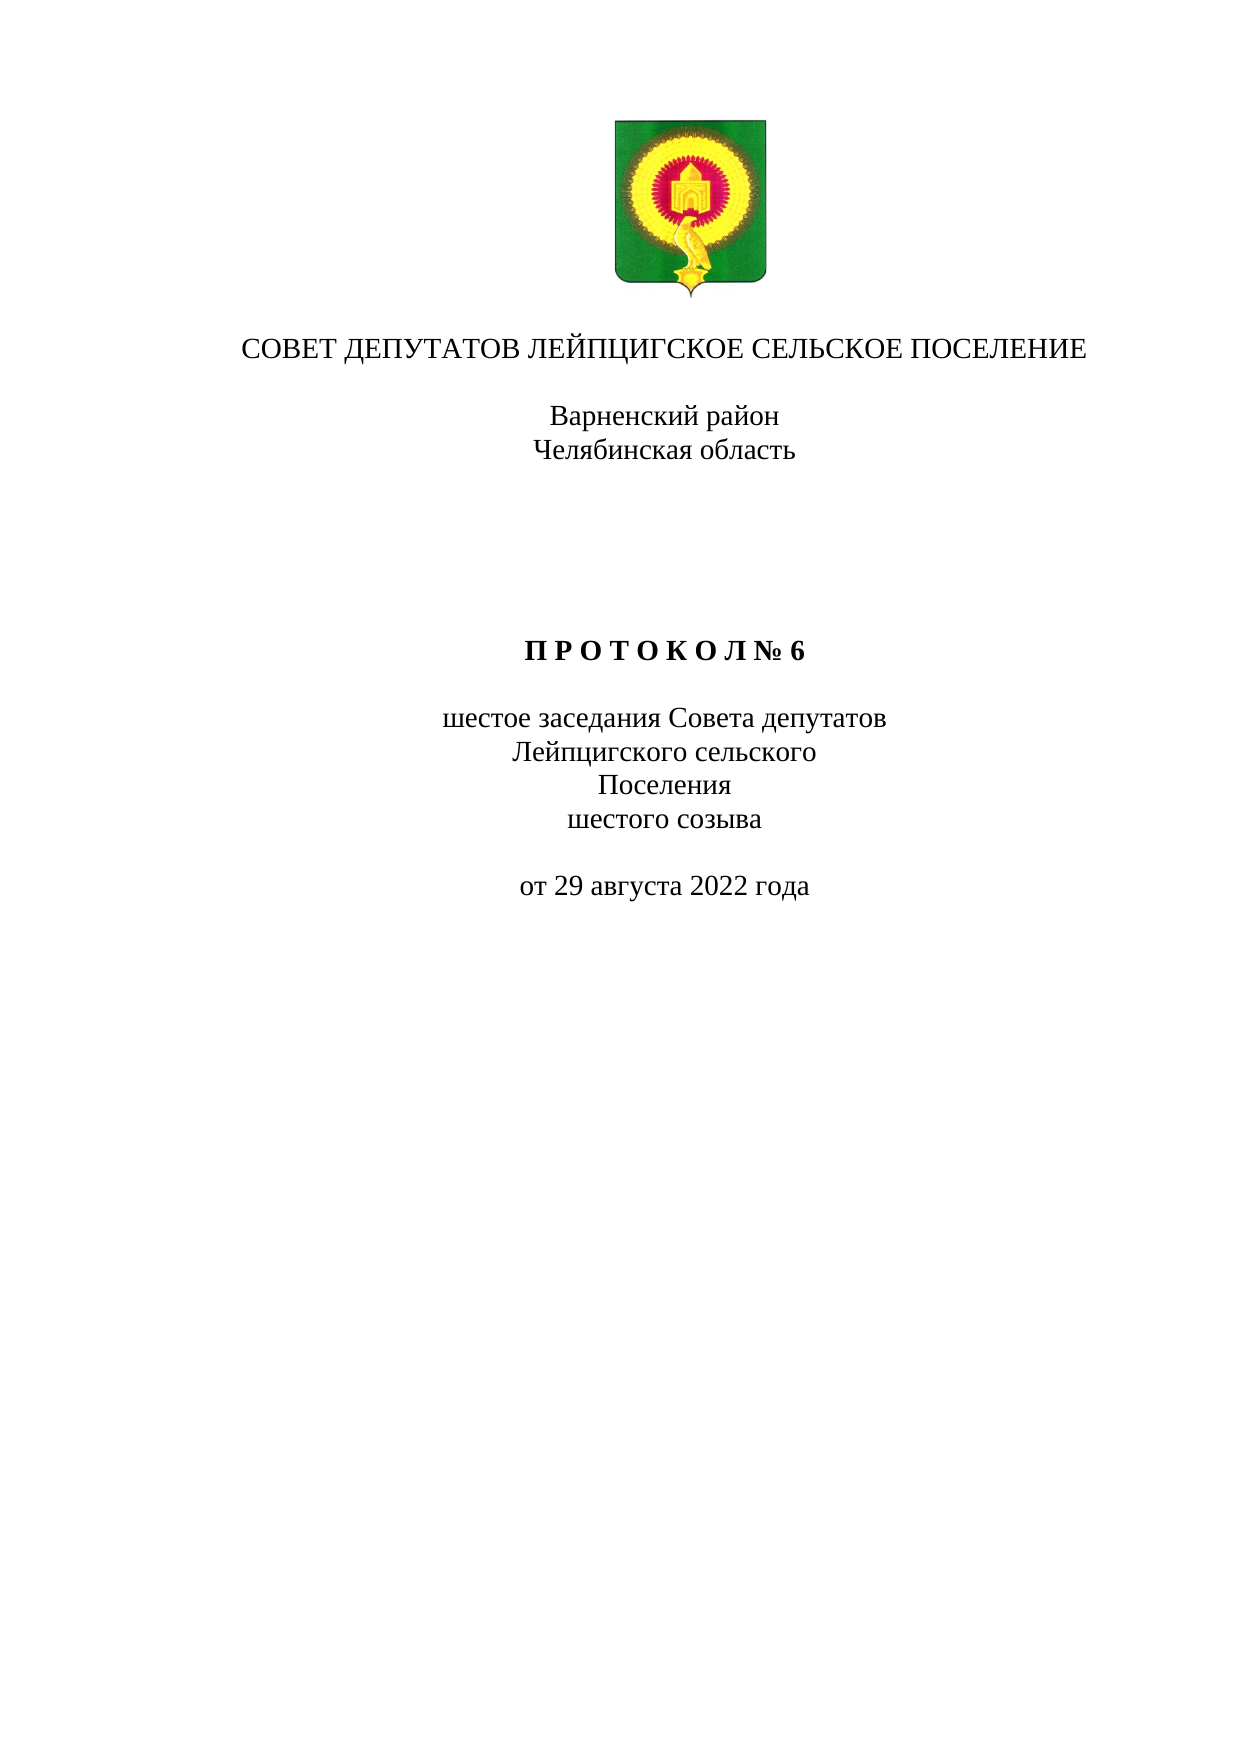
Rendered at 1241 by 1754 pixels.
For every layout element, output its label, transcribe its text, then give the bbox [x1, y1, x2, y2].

text СОВЕТ ДЕПУТАТОВ ЛЕЙПЦИГСКОЕ СЕЛЬСКОЕ ПОСЕЛЕНИЕ [177, 331, 1152, 365]
text шестого созыва [177, 801, 1152, 834]
text Лейпцигского сельского [177, 734, 1152, 767]
text Челябинская область [177, 432, 1152, 466]
text шестое заседания Совета депутатов [177, 700, 1152, 734]
text от 29 августа 2022 года [177, 868, 1152, 902]
text Поселения [177, 767, 1152, 801]
text П Р О Т О К О Л № 6 [177, 633, 1152, 667]
picture [614, 118, 767, 298]
text Варненский район [177, 398, 1152, 432]
